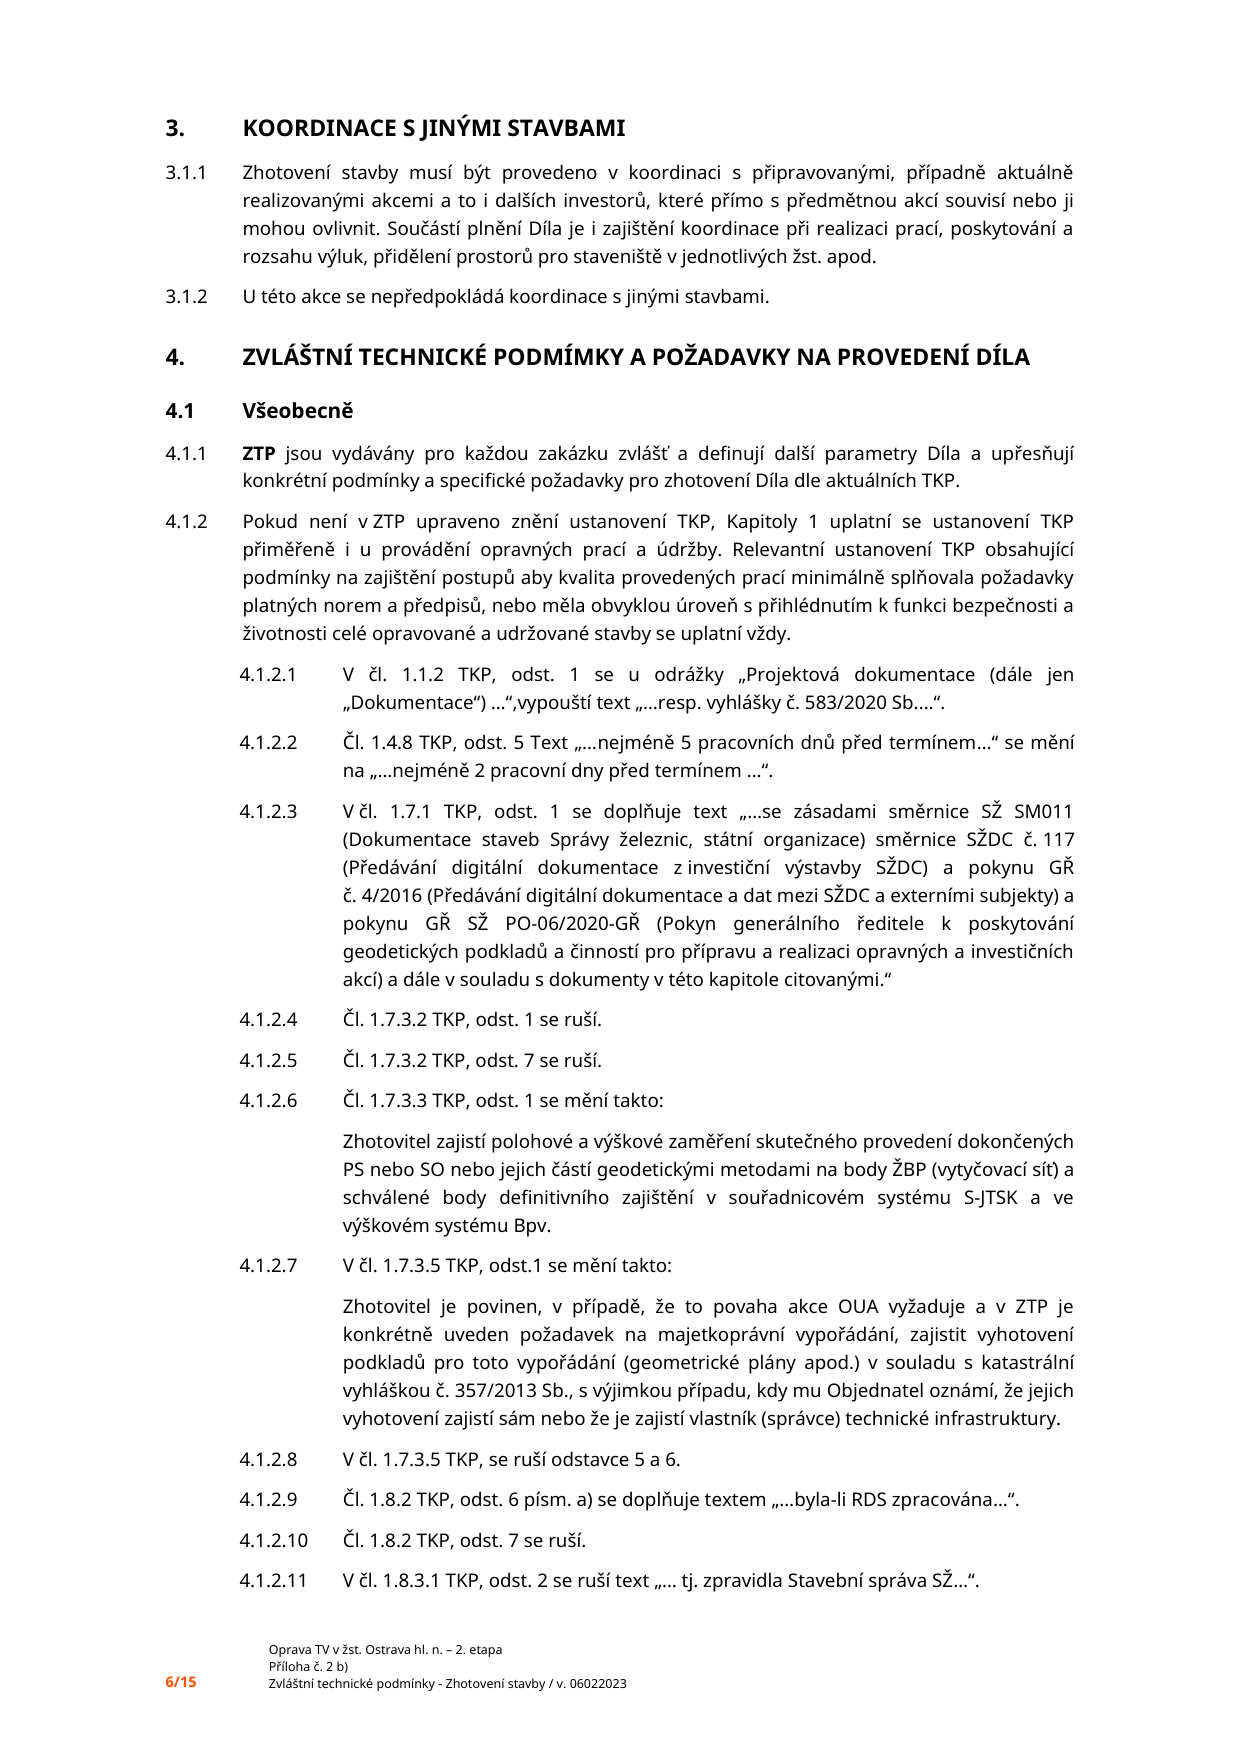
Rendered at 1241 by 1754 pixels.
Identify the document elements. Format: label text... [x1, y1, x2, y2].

text V čl. 1.7.3.5 TKP, se ruší odstavce 5 a 6. [239, 1446, 1075, 1471]
text Pokud není v ZTP upraveno znění ustanovení TKP, Kapitoly 1 uplatní se ustanovení TKP přiměřeně i u provádění opravných prací a údržby. Relevantní ustanovení TKP obsahující podmínky na zajištění postupů aby kvalita provedených prací minimálně splňovala požadavky platných norem a předpisů, nebo měla obvyklou úroveň s přihlédnutím k funkci bezpečnosti a životnosti celé opravované a udržované stavby se uplatní vždy. [165, 508, 1075, 646]
text V čl. 1.7.3.5 TKP, odst.1 se mění takto: [239, 1253, 1075, 1278]
list Zhotovitel je povinen, v případě, že to povaha akce OUA vyžaduje a v ZTP je konkrétně uveden požadavek na majetkoprávní vypořádání, zajistit vyhotovení podkladů pro toto vypořádání (geometrické plány apod.) v souladu s katastrální vyhláškou č. 357/2013 Sb., s výjimkou případu, kdy mu Objednatel oznámí, že jejich vyhotovení zajistí sám nebo že je zajistí vlastník (správce) technické infrastruktury. [343, 1293, 1075, 1431]
text U této akce se nepředpokládá koordinace s jinými stavbami. [165, 284, 1075, 309]
text KOORDINACE S JINÝMI STAVBAMI [165, 112, 1075, 143]
text ZTP jsou vydávány pro každou zakázku zvlášť a definují další parametry Díla a upřesňují konkrétní podmínky a specifické požadavky pro zhotovení Díla dle aktuálních TKP. [165, 440, 1075, 493]
text Čl. 1.7.3.2 TKP, odst. 1 se ruší. [239, 1007, 1075, 1032]
text Všeobecně [165, 396, 1075, 424]
text V čl. 1.8.3.1 TKP, odst. 2 se ruší text „… tj. zpravidla Stavební správa SŽ…“. [239, 1567, 1075, 1593]
text V čl. 1.7.1 TKP, odst. 1 se doplňuje text „…se zásadami směrnice SŽ SM011 (Dokumentace staveb Správy železnic, státní organizace) směrnice SŽDC č. 117 (Předávání digitální dokumentace z investiční výstavby SŽDC) a pokynu GŘ č. 4/2016 (Předávání digitální dokumentace a dat mezi SŽDC a externími subjekty) a pokynu GŘ SŽ PO-06/2020-GŘ (Pokyn generálního ředitele k poskytování geodetických podkladů a činností pro přípravu a realizaci opravných a investičních akcí) a dále v souladu s dokumenty v této kapitole citovanými.“ [239, 798, 1075, 992]
text Čl. 1.8.2 TKP, odst. 7 se ruší. [239, 1527, 1075, 1552]
text Čl. 1.8.2 TKP, odst. 6 písm. a) se doplňuje textem „…byla-li RDS zpracována…“. [239, 1486, 1075, 1512]
text Čl. 1.4.8 TKP, odst. 5 Text „…nejméně 5 pracovních dnů před termínem…“ se mění na „…nejméně 2 pracovní dny před termínem …“. [239, 729, 1075, 783]
text Čl. 1.7.3.2 TKP, odst. 7 se ruší. [239, 1047, 1075, 1073]
text V čl. 1.1.2 TKP, odst. 1 se u odrážky „Projektová dokumentace (dále jen „Dokumentace“) …“,vypouští text „…resp. vyhlášky č. 583/2020 Sb.…“. [239, 661, 1075, 714]
text Zhotovení stavby musí být provedeno v koordinaci s připravovanými, případně aktuálně realizovanými akcemi a to i dalších investorů, které přímo s předmětnou akcí souvisí nebo ji mohou ovlivnit. Součástí plnění Díla je i zajištění koordinace při realizaci prací, poskytování a rozsahu výluk, přidělení prostorů pro staveniště v jednotlivých žst. apod. [165, 159, 1075, 269]
text Čl. 1.7.3.3 TKP, odst. 1 se mění takto: [239, 1088, 1075, 1113]
list Zhotovitel zajistí polohové a výškové zaměření skutečného provedení dokončených PS nebo SO nebo jejich částí geodetickými metodami na body ŽBP (vytyčovací síť) a schválené body definitivního zajištění v souřadnicovém systému S-JTSK a ve výškovém systému Bpv. [343, 1128, 1075, 1238]
text Zvláštní TECHNICKÉ podmímky a požadavky na PROVEDENÍ DÍLA [165, 341, 1075, 372]
